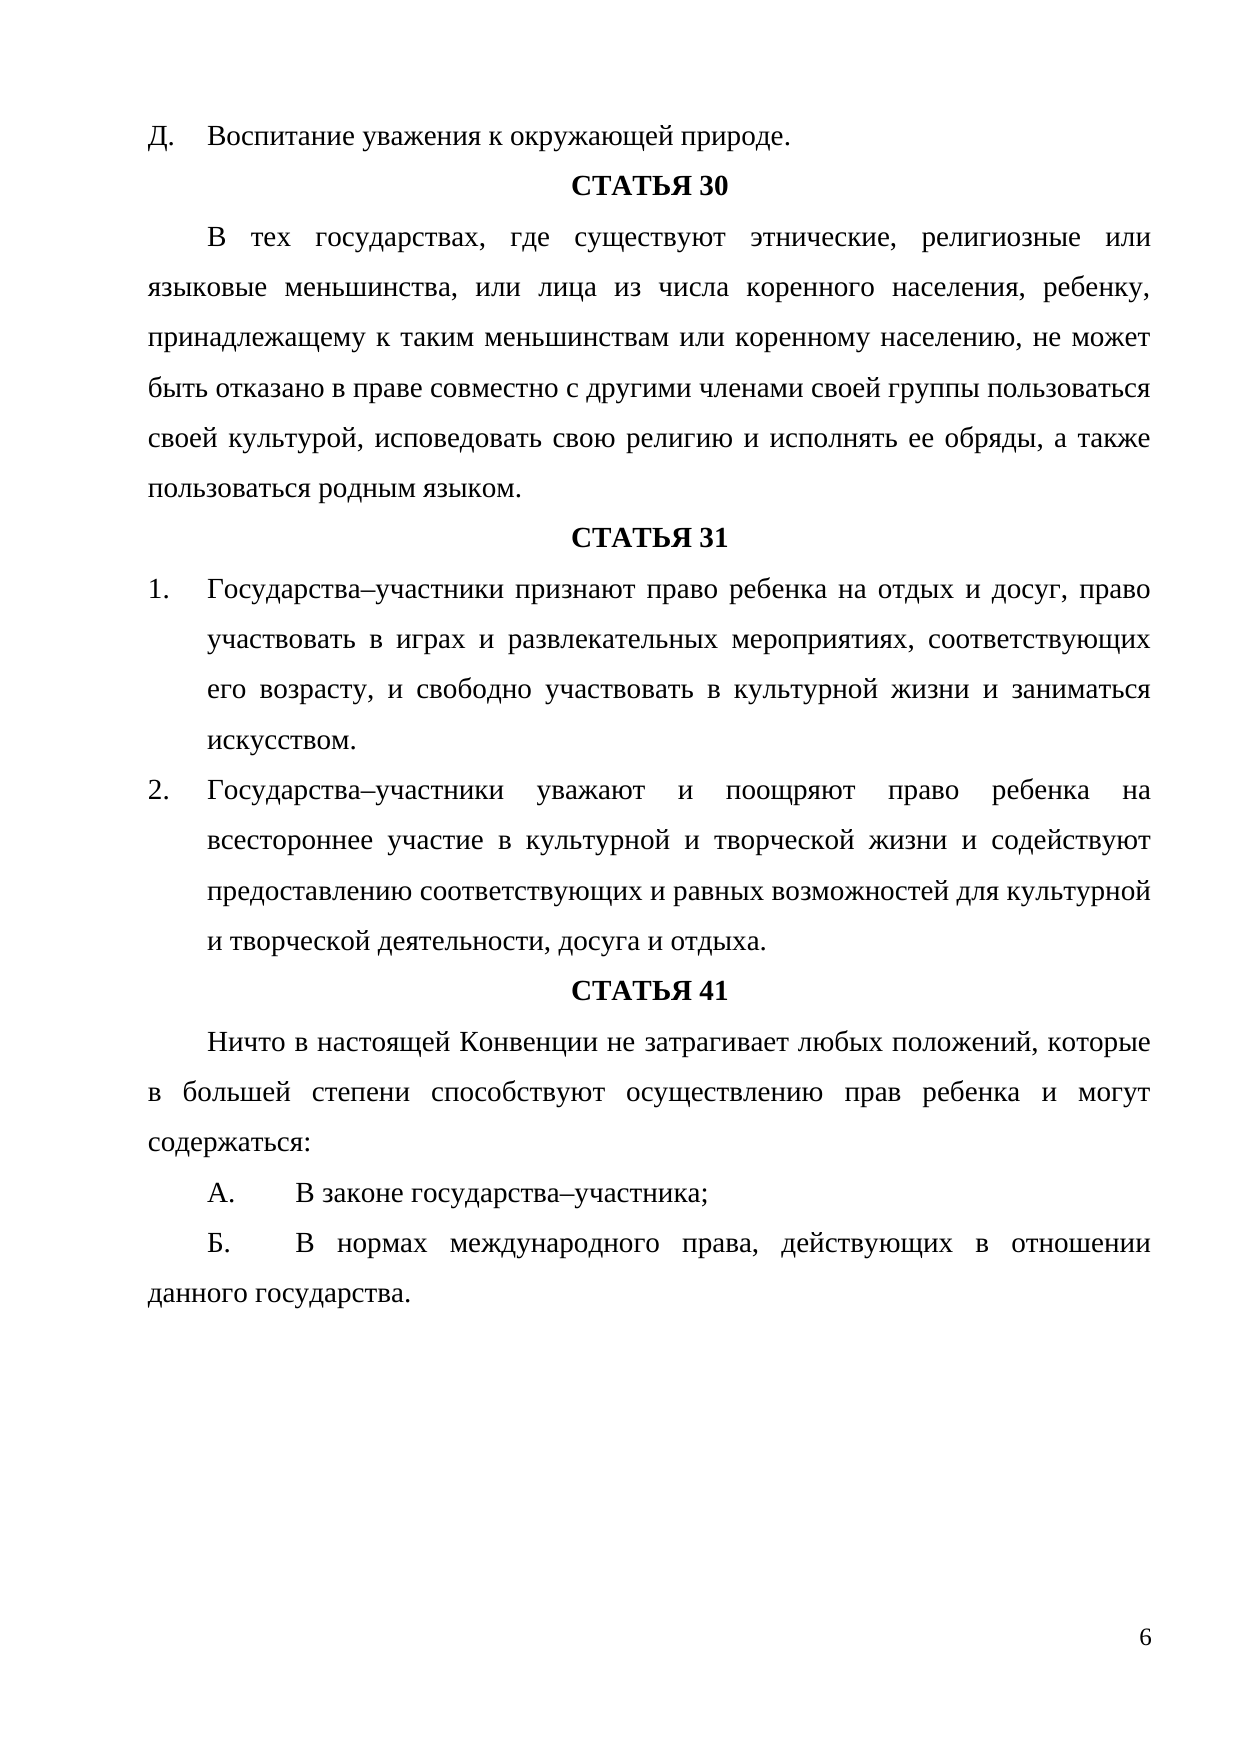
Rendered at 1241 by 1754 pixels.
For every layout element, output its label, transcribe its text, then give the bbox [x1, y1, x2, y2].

list Государства–участники уважают и поощряют право ребенка на всестороннее участие в культурной и творческой жизни и содействуют предоставлению соответствующих и равных возможностей для культурной и творческой деятельности, досуга и отдыха. [148, 772, 1152, 957]
text Ничто в настоящей Конвенции не затрагивает любых положений, которые в большей степени способствуют осуществлению прав ребенка и могут содержаться: [148, 1024, 1152, 1158]
list В законе государства–участника; [148, 1175, 1152, 1208]
subtitle СТАТЬЯ 30 [148, 168, 1152, 202]
list Воспитание уважения к окружающей природе. [148, 118, 1152, 152]
list В нормах международного права, действующих в отношении данного государства. [148, 1225, 1152, 1309]
list Государства–участники признают право ребенка на отдых и досуг, право участвовать в играх и развлекательных мероприятиях, соответствующих его возрасту, и свободно участвовать в культурной жизни и заниматься искусством. [148, 571, 1152, 755]
text СТАТЬЯ 41 [148, 973, 1152, 1007]
text В тех государствах, где существуют этнические, религиозные или языковые меньшинства, или лица из числа коренного населения, ребенку, принадлежащему к таким меньшинствам или коренному населению, не может быть отказано в праве совместно с другими членами своей группы пользоваться своей культурой, исповедовать свою религию и исполнять ее обряды, а также пользоваться родным языком. [148, 219, 1152, 504]
text СТАТЬЯ 31 [148, 521, 1152, 554]
